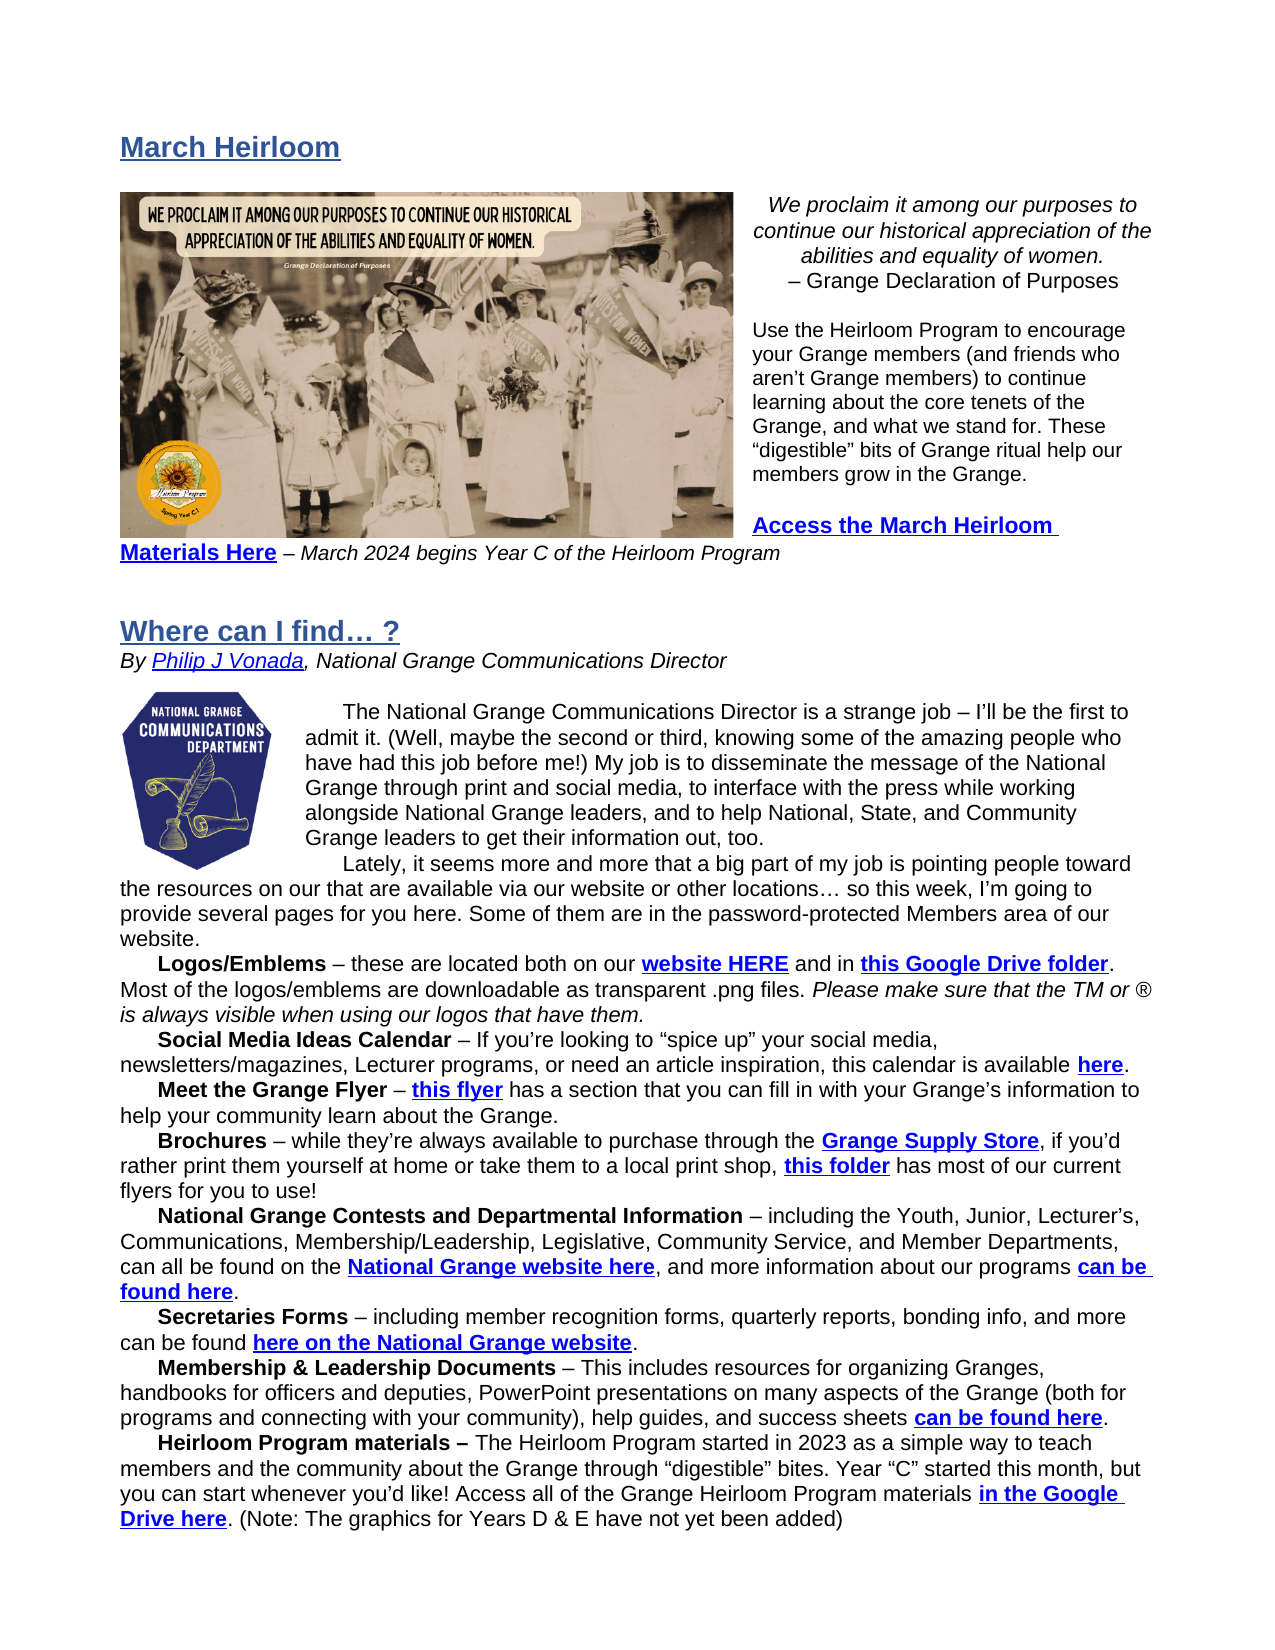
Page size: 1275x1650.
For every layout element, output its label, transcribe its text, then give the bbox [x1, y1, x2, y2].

picture [120, 192, 734, 538]
text National Grange Contests and Departmental Information – including the Youth, Junior, Lecturer’s, Communications, Membership/Leadership, Legislative, Community Service, and Member Departments, can all be found on the National Grange website here, and more information about our programs can be found here. [120, 1203, 1155, 1304]
text – Grange Declaration of Purposes [734, 268, 1155, 293]
text We proclaim it among our purposes to continue our historical appreciation of the abilities and equality of women. [734, 192, 1155, 268]
text Access the March Heirloom Materials Here – March 2024 begins Year C of the Heirloom Program [120, 512, 1155, 565]
text The National Grange Communications Director is a strange job – I’ll be the first to admit it. (Well, maybe the second or third, knowing some of the amazing people who have had this job before me!) My job is to disseminate the message of the National Grange through print and social media, to interface with the press while working alongside National Grange leaders, and to help National, State, and Community Grange leaders to get their information out, too. [287, 699, 1155, 850]
text Lately, it seems more and more that a big part of my job is pointing people toward the resources on our that are available via our website or other locations… so this week, I’m going to provide several pages for you here. Some of them are in the password-protected Members area of our website. [120, 850, 1155, 951]
picture [106, 690, 287, 871]
text Heirloom Program materials – The Heirloom Program started in 2023 as a simple way to teach members and the community about the Grange through “digestible” bites. Year “C” started this month, but you can start whenever you’d like! Access all of the Grange Heirloom Program materials in the Google Drive here. (Note: The graphics for Years D & E have not yet been added) [120, 1430, 1155, 1531]
text Logos/Emblems – these are located both on our website HERE and in this Google Drive folder. Most of the logos/emblems are downloadable as transparent .png files. Please make sure that the TM or ® is always visible when using our logos that have them. [120, 951, 1155, 1027]
text Use the Heirloom Program to encourage your Grange members (and friends who aren’t Grange members) to continue learning about the core tenets of the Grange, and what we stand for. These “digestible” bits of Grange ritual help our members grow in the Grange. [734, 318, 1155, 486]
text Social Media Ideas Calendar – If you’re looking to “spice up” your social media, newsletters/magazines, Lecturer programs, or need an article inspiration, this calendar is available here. [120, 1027, 1155, 1077]
text Meet the Grange Flyer – this flyer has a section that you can fill in with your Grange’s information to help your community learn about the Grange. [120, 1077, 1155, 1128]
text Brochures – while they’re always available to purchase through the Grange Supply Store, if you’d rather print them yourself at home or take them to a local print shop, this folder has most of our current flyers for you to use! [120, 1128, 1155, 1203]
text Secretaries Forms – including member recognition forms, quarterly reports, bonding info, and more can be found here on the National Grange website. [120, 1304, 1155, 1354]
subtitle Where can I find… ? [120, 614, 1155, 648]
text By Philip J Vonada, National Grange Communications Director [120, 648, 1155, 673]
subtitle March Heirloom [120, 130, 1155, 163]
text Membership & Leadership Documents – This includes resources for organizing Granges, handbooks for officers and deputies, PowerPoint presentations on many aspects of the Grange (both for programs and connecting with your community), help guides, and success sheets can be found here. [120, 1354, 1155, 1430]
